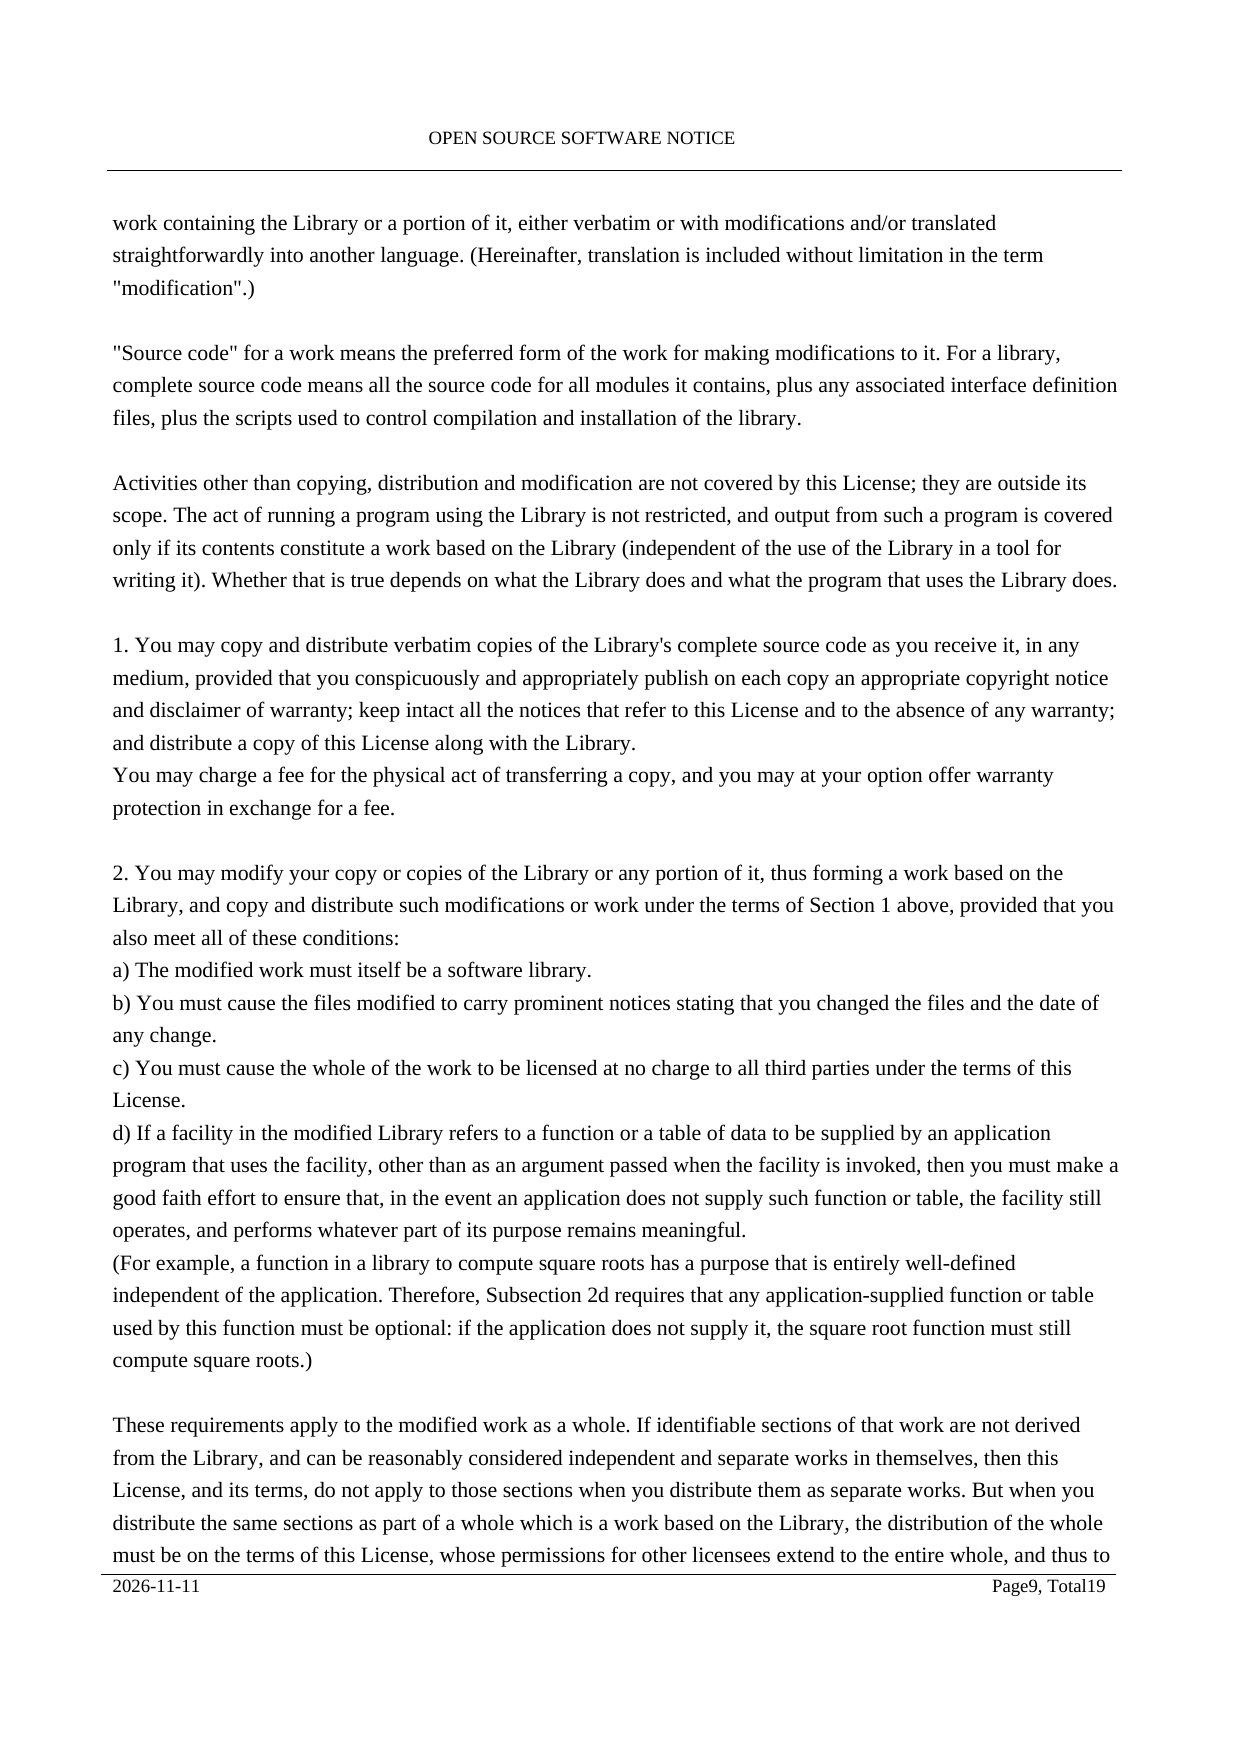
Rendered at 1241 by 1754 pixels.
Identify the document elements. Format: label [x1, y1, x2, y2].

text [112, 206, 1128, 1571]
